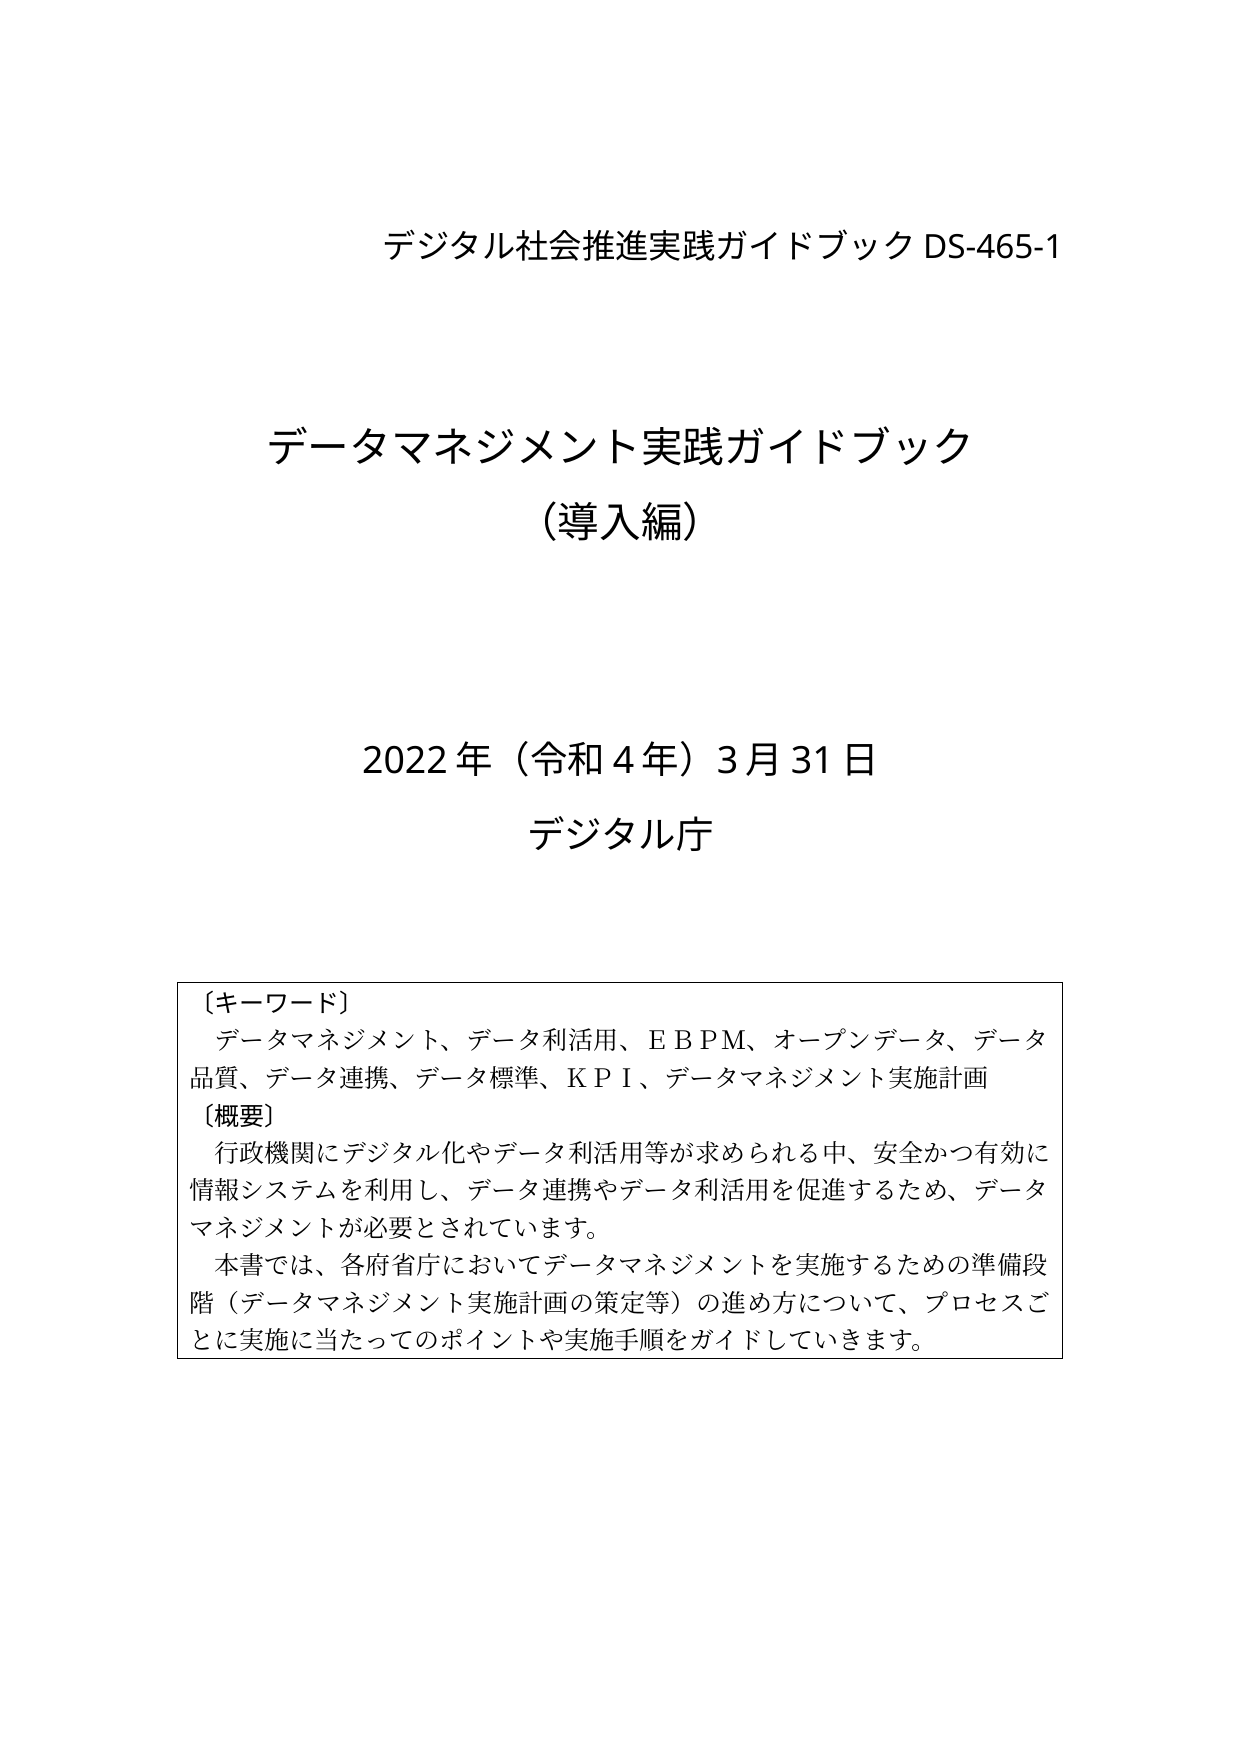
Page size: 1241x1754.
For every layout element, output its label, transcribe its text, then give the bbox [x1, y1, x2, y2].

text デジタル庁 [177, 794, 1063, 869]
text データマネジメント実践ガイドブック （導入編） [177, 407, 1063, 557]
text デジタル社会推進実践ガイドブック DS-465-1 [177, 207, 1063, 282]
table_header 〔キーワード〕 データマネジメント、データ利活用、ＥＢＰＭ、オープンデータ、データ品質、データ連携、データ標準、ＫＰＩ、データマネジメント実施計画 〔概要〕 行政機関にデジタル化やデータ利活用等が求められる中、安全かつ有効に情報システムを利用し、データ連携やデータ利活用を促進するため、データマネジメントが必要とされています。 本書では、各府省庁においてデータマネジメントを実施するための準備段階（データマネジメント実施計画の策定等）の進め方について、プロセスごとに実施に当たってのポイントや実施手順をガイドしていきます。 [178, 983, 1062, 1358]
text 2022年（令和4年）3月31日 [177, 719, 1063, 794]
